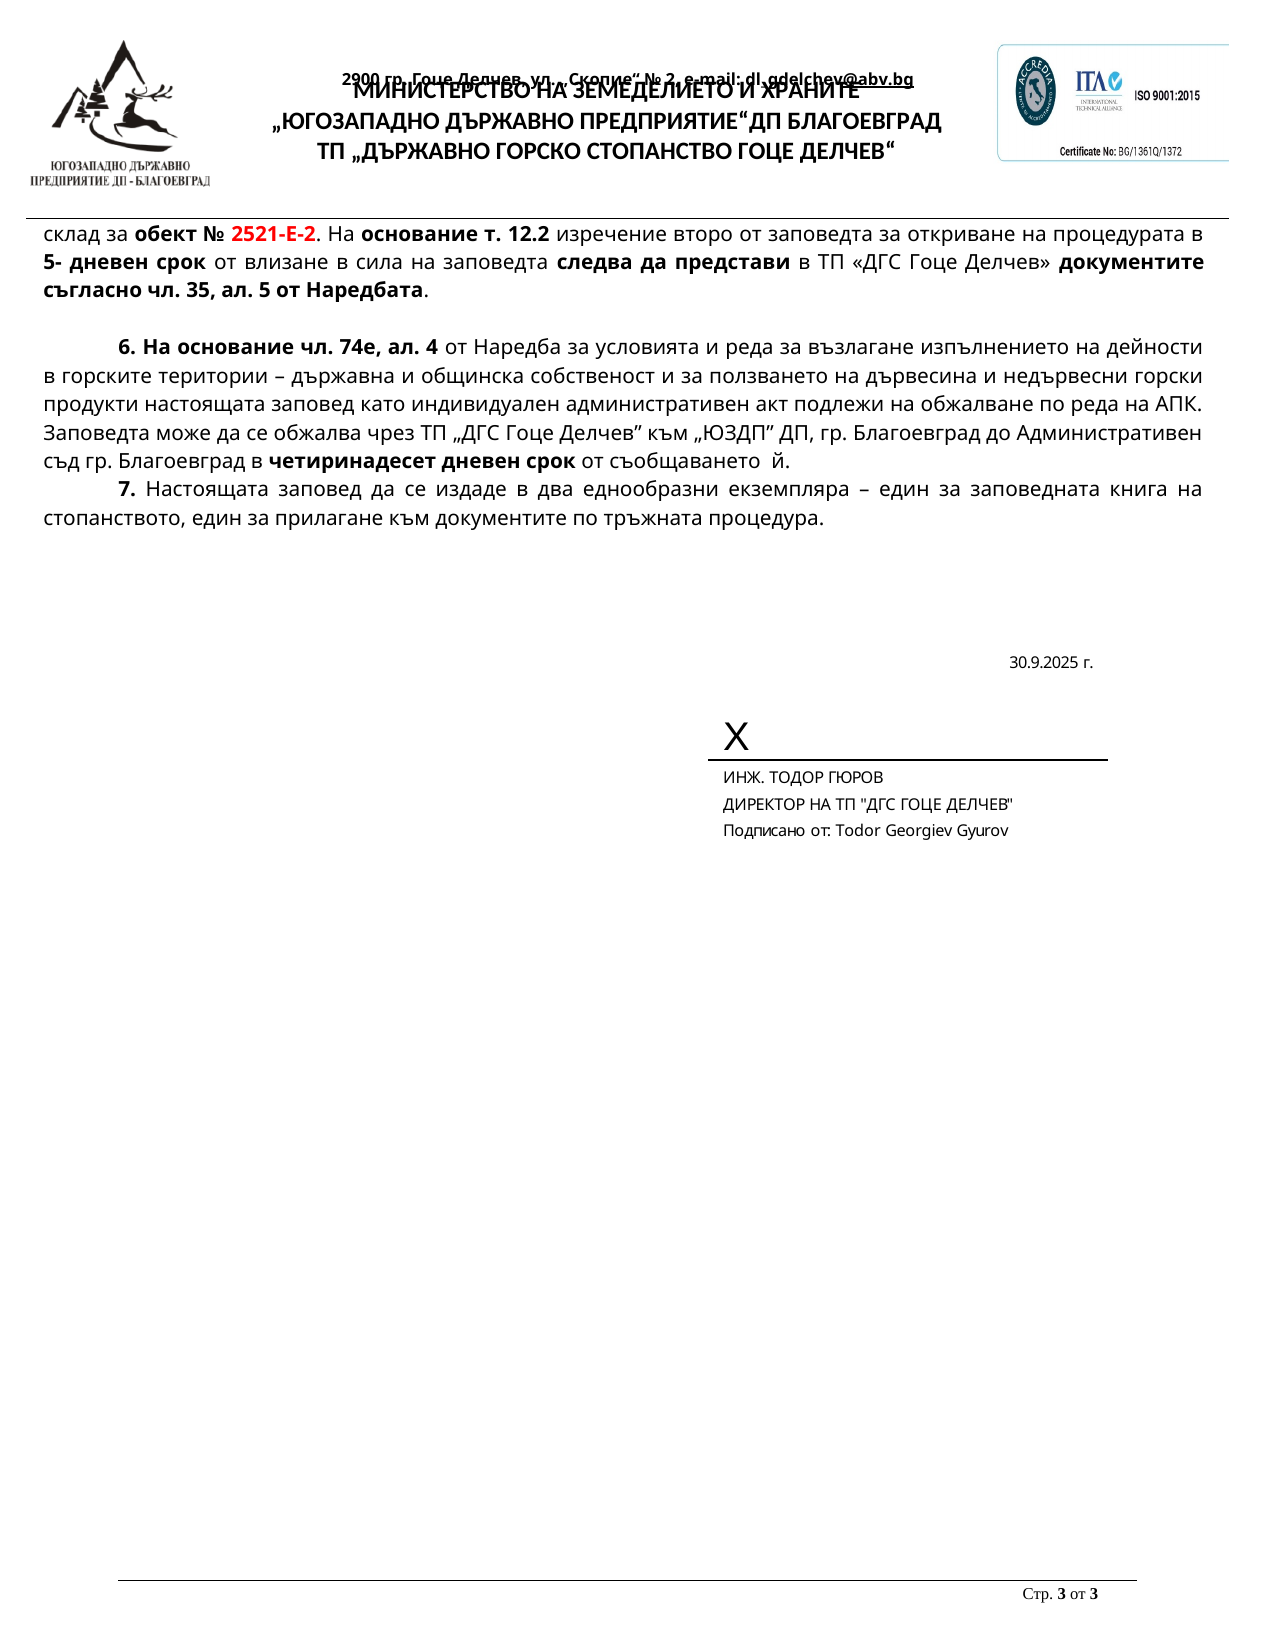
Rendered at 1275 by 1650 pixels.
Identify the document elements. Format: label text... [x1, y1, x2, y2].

picture [993, 40, 1229, 164]
text 6. На основание чл. 74е, ал. 4 от Наредба за условията и реда за възлагане изпълнението на дейности в горските територии – държавна и общинска собственост и за ползването на дървесина и недървесни горски продукти настоящата заповед като индивидуален административен акт подлежи на обжалване по реда на АПК. Заповедта може да се обжалва чрез ТП „ДГС Гоце Делчев” към „ЮЗДП” ДП, гр. Благоевград до Административен съд гр. Благоевград в четиринадесет дневен срок от съобщаването й. [43, 332, 1204, 474]
text 7. Настоящата заповед да се издаде в два еднообразни екземпляра – един за заповедната книга на стопанството, един за прилагане към документите по тръжната процедура. [43, 474, 1204, 531]
picture [30, 40, 210, 187]
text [43, 90, 1204, 218]
